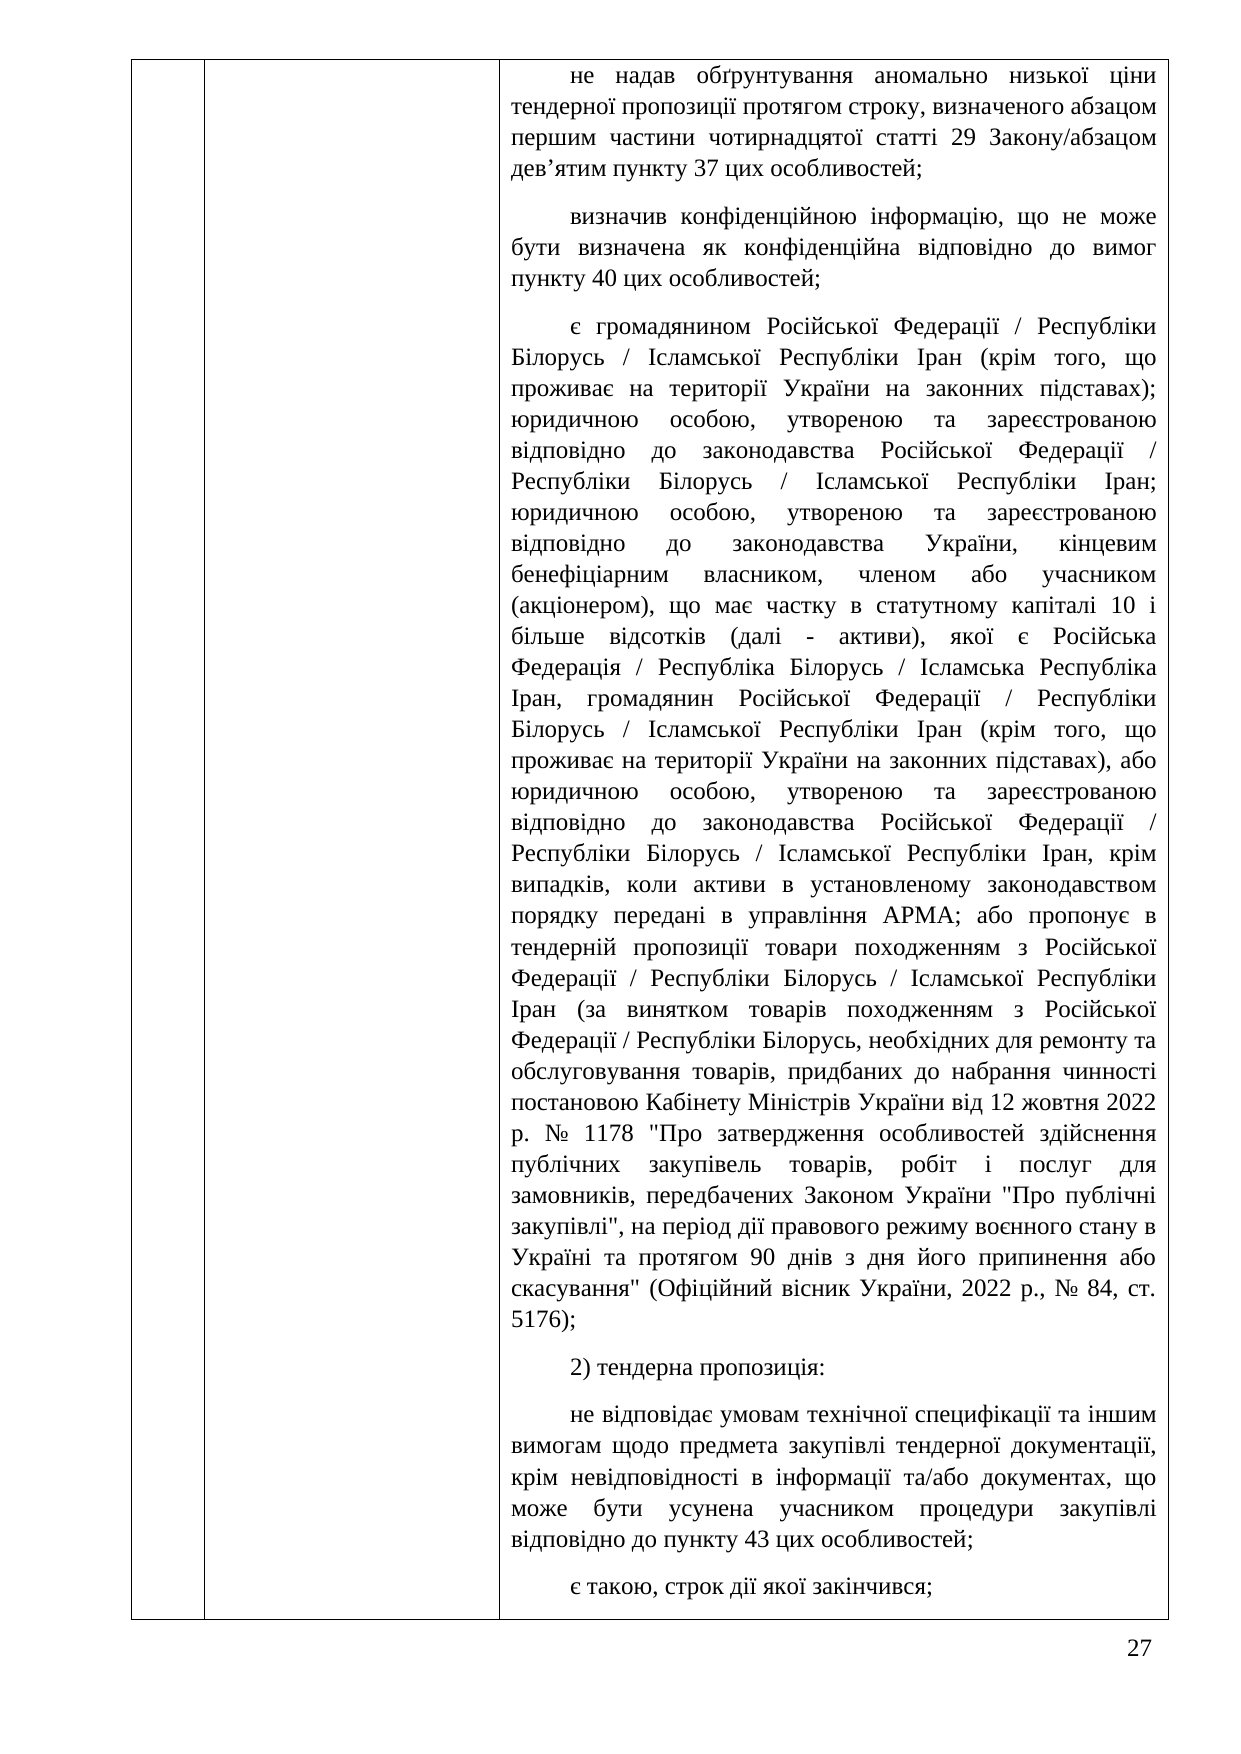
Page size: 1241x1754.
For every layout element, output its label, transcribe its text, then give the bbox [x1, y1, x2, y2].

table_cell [500, 60, 1168, 1619]
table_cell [205, 60, 499, 1619]
table_cell 3 [132, 60, 204, 1619]
